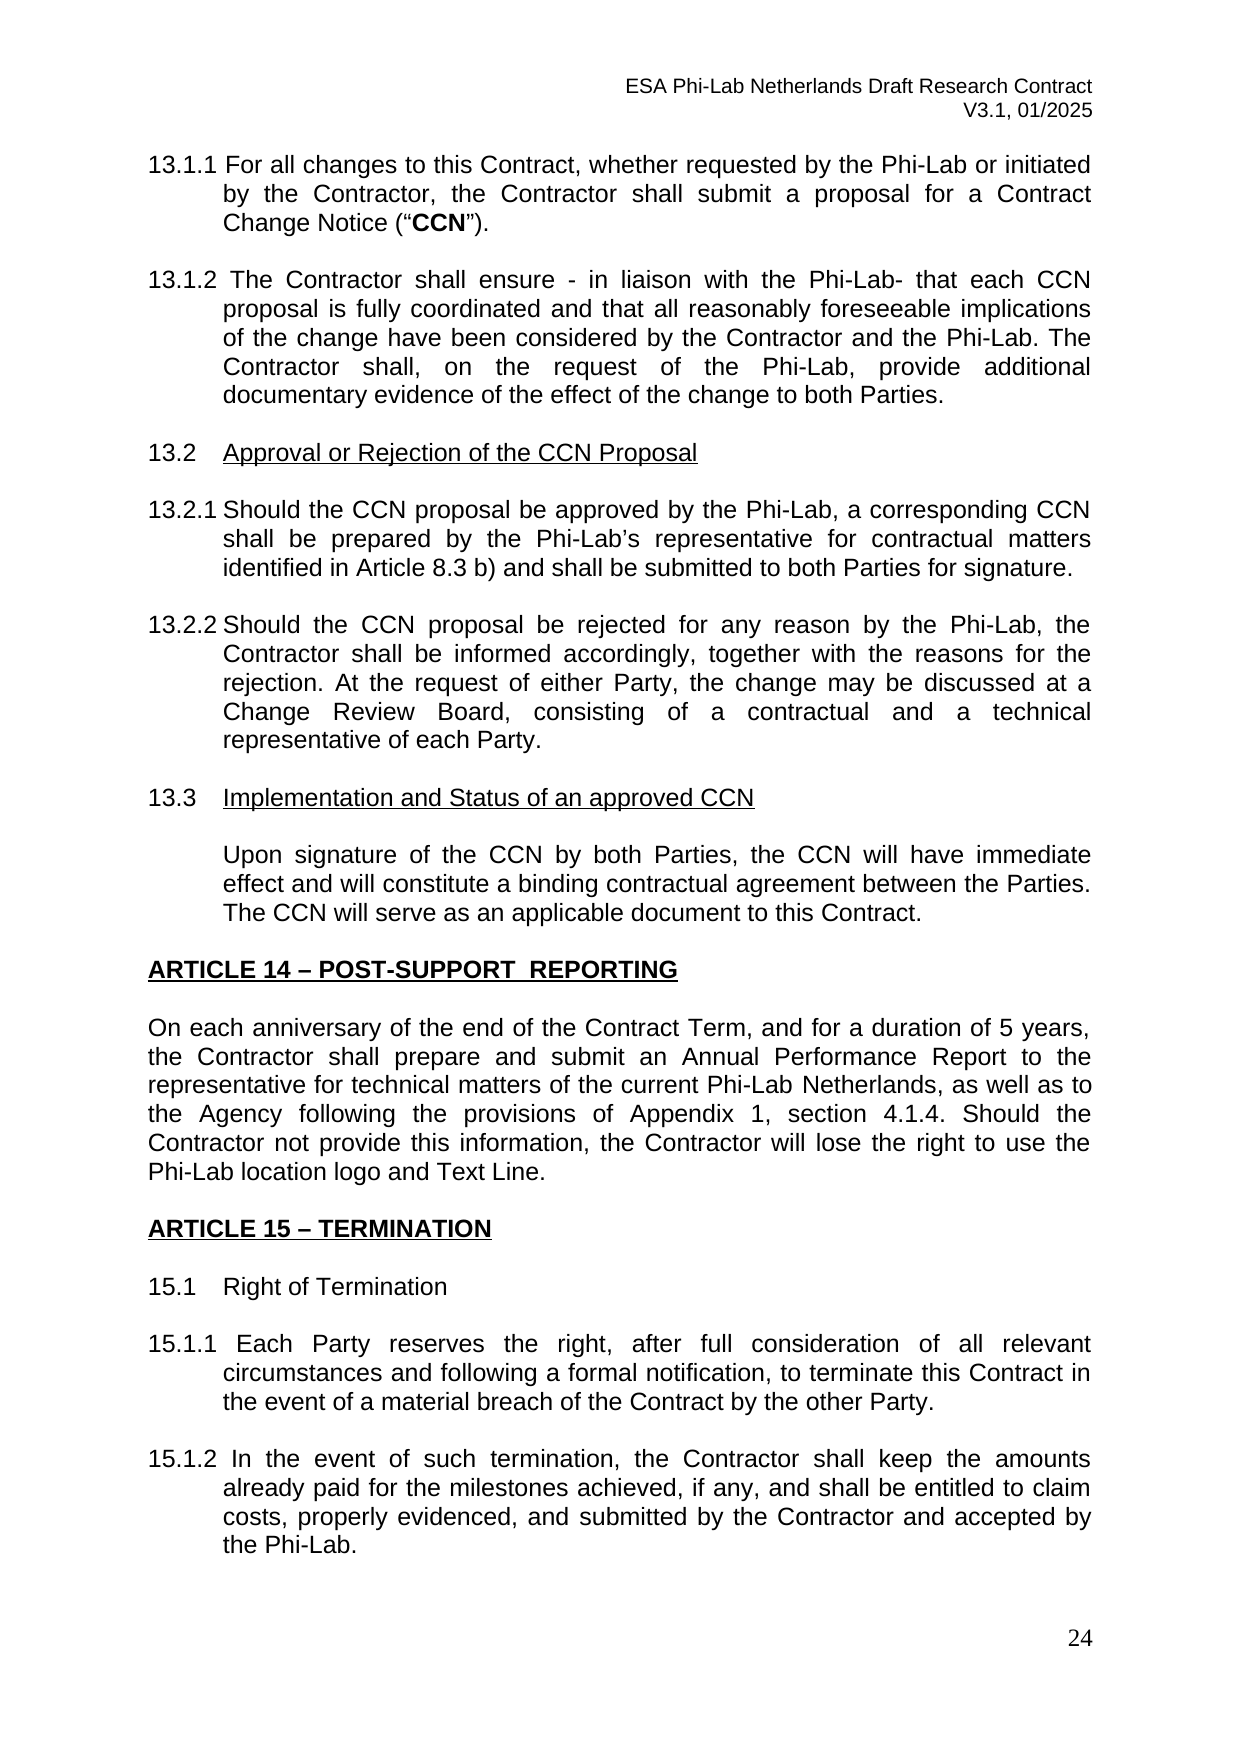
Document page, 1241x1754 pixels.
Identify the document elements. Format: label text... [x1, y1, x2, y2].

text 15.1.1 Each Party reserves the right, after full consideration of all relevant circumstances and following a formal notification, to terminate this Contract in the event of a material breach of the Contract by the other Party. [148, 1329, 1093, 1415]
text 13.2 Approval or Rejection of the CCN Proposal [148, 438, 1093, 467]
text 15.1.2 In the event of such termination, the Contractor shall keep the amounts already paid for the milestones achieved, if any, and shall be entitled to claim costs, properly evidenced, and submitted by the Contractor and accepted by the Phi-Lab. [148, 1444, 1093, 1559]
text 13.2.2 Should the CCN proposal be rejected for any reason by the Phi-Lab, the Contractor shall be informed accordingly, together with the reasons for the rejection. At the request of either Party, the change may be discussed at a Change Review Board, consisting of a contractual and a technical representative of each Party. [148, 610, 1093, 754]
text 13.2.1 Should the CCN proposal be approved by the Phi-Lab, a corresponding CCN shall be prepared by the Phi-Lab’s representative for contractual matters identified in Article 8.3 b) and shall be submitted to both Parties for signature. [148, 495, 1093, 582]
text On each anniversary of the end of the Contract Term, and for a duration of 5 years, the Contractor shall prepare and submit an Annual Performance Report to the representative for technical matters of the current Phi-Lab Netherlands, as well as to the Agency following the provisions of Appendix 1, section 4.1.4. Should the Contractor not provide this information, the Contractor will lose the right to use the Phi-Lab location logo and Text Line. [148, 1013, 1093, 1185]
text 13.1.1 For all changes to this Contract, whether requested by the Phi-Lab or initiated by the Contractor, the Contractor shall submit a proposal for a Contract Change Notice (“CCN”). [148, 150, 1093, 237]
text Article 15 – Termination [148, 1214, 1093, 1243]
text 13.1.2 The Contractor shall ensure - in liaison with the Phi-Lab- that each CCN proposal is fully coordinated and that all reasonably foreseeable implications of the change have been considered by the Contractor and the Phi-Lab. The Contractor shall, on the request of the Phi-Lab, provide additional documentary evidence of the effect of the change to both Parties. [148, 265, 1093, 409]
text 15.1 Right of Termination [148, 1272, 1093, 1300]
text ARTICLE 14 – POST-SUPPORT REPORTING [148, 955, 1093, 984]
text 13.3 Implementation and Status of an approved CCN [148, 783, 1093, 812]
text Upon signature of the CCN by both Parties, the CCN will have immediate effect and will constitute a binding contractual agreement between the Parties. The CCN will serve as an applicable document to this Contract. [223, 840, 1093, 927]
